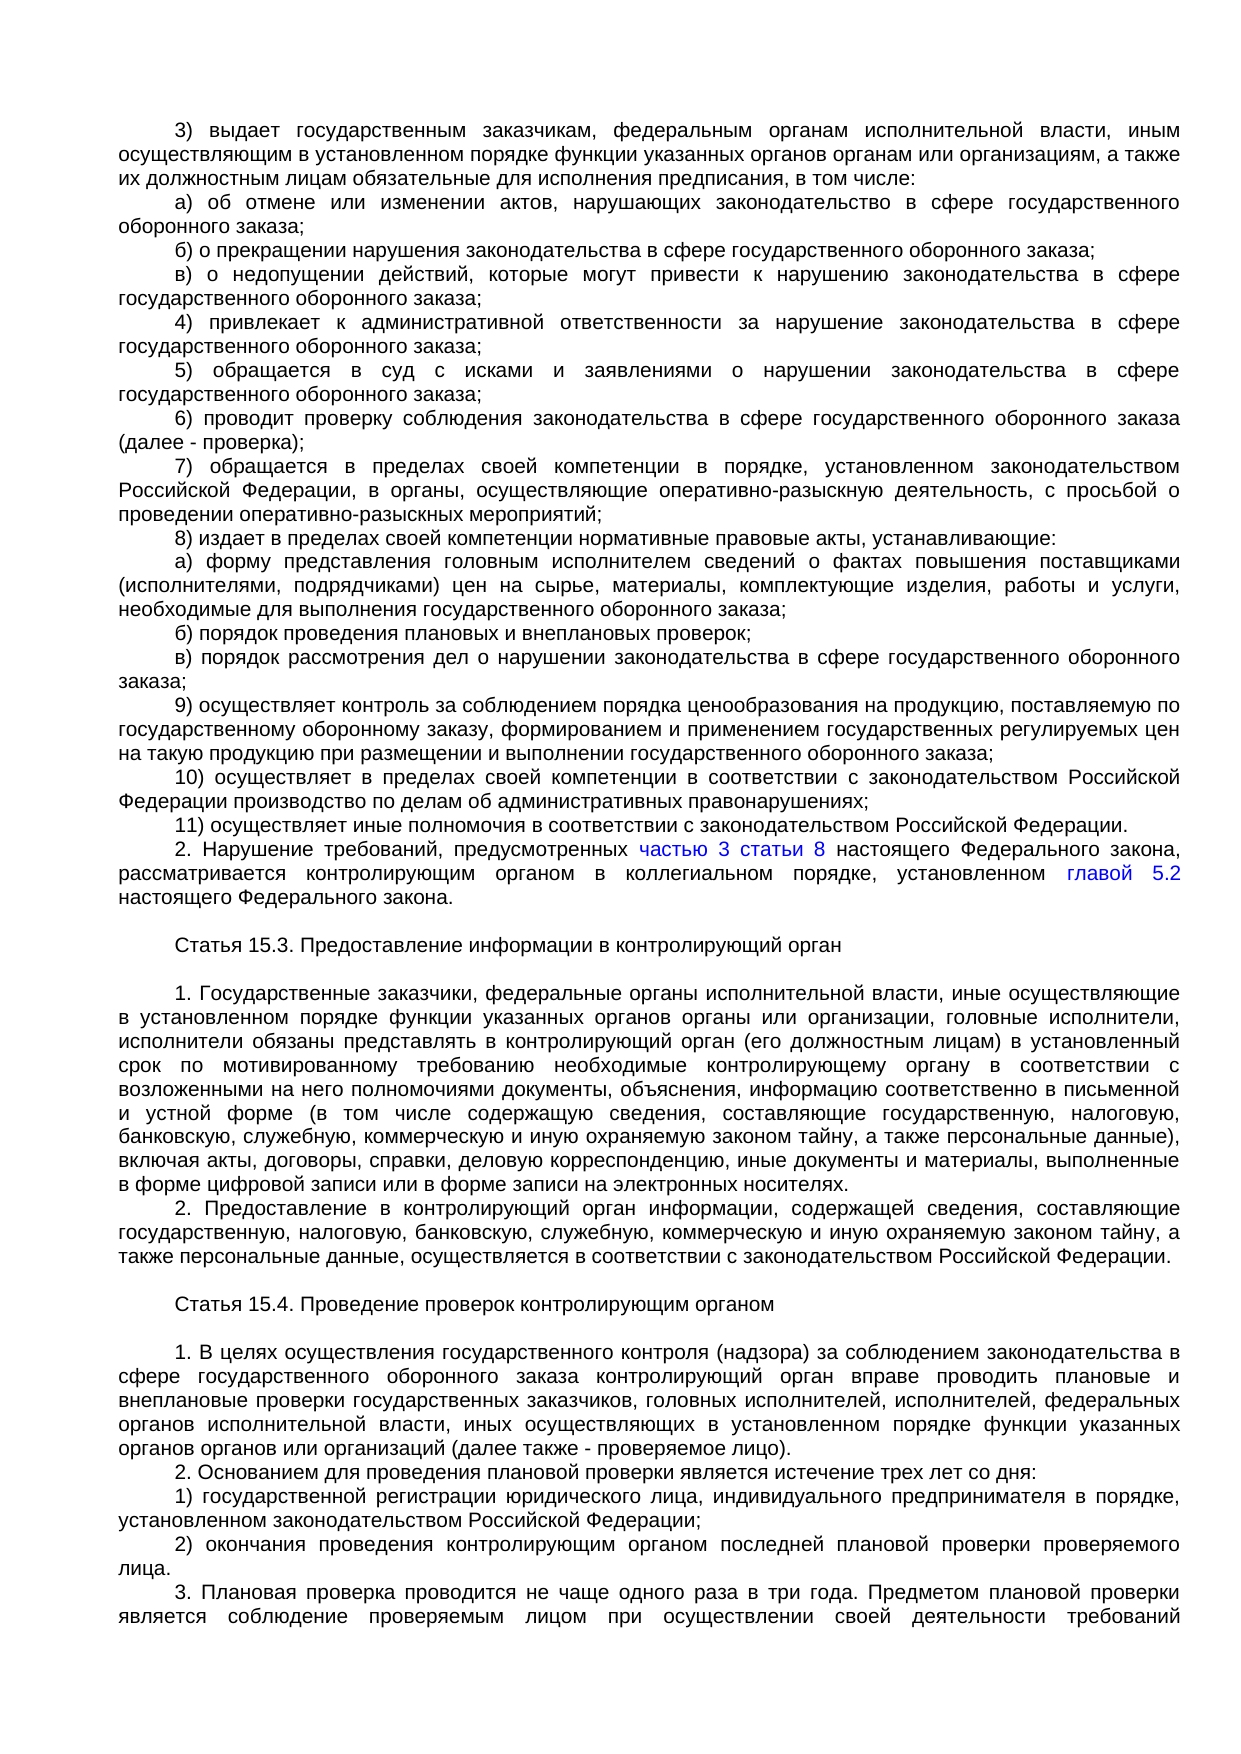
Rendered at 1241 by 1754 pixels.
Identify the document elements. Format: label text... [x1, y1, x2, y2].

text б) порядок проведения плановых и внеплановых проверок; [118, 621, 1181, 645]
text 4) привлекает к административной ответственности за нарушение законодательства в сфере государственного оборонного заказа; [118, 310, 1181, 358]
text Статья 15.4. Проведение проверок контролирующим органом [118, 1292, 1181, 1316]
text Статья 15.3. Предоставление информации в контролирующий орган [118, 933, 1181, 957]
text 3) выдает государственным заказчикам, федеральным органам исполнительной власти, иным осуществляющим в установленном порядке функции указанных органов органам или организациям, а также их должностным лицам обязательные для исполнения предписания, в том числе: [118, 118, 1181, 190]
text 1. В целях осуществления государственного контроля (надзора) за соблюдением законодательства в сфере государственного оборонного заказа контролирующий орган вправе проводить плановые и внеплановые проверки государственных заказчиков, головных исполнителей, исполнителей, федеральных органов исполнительной власти, иных осуществляющих в установленном порядке функции указанных органов органов или организаций (далее также - проверяемое лицо). [118, 1340, 1181, 1460]
text 5) обращается в суд с исками и заявлениями о нарушении законодательства в сфере государственного оборонного заказа; [118, 358, 1181, 406]
text б) о прекращении нарушения законодательства в сфере государственного оборонного заказа; [118, 238, 1181, 262]
text 6) проводит проверку соблюдения законодательства в сфере государственного оборонного заказа (далее - проверка); [118, 406, 1181, 453]
text 10) осуществляет в пределах своей компетенции в соответствии с законодательством Российской Федерации производство по делам об административных правонарушениях; [118, 765, 1181, 813]
text 9) осуществляет контроль за соблюдением порядка ценообразования на продукцию, поставляемую по государственному оборонному заказу, формированием и применением государственных регулируемых цен на такую продукцию при размещении и выполнении государственного оборонного заказа; [118, 693, 1181, 765]
text 2. Основанием для проведения плановой проверки является истечение трех лет со дня: [118, 1460, 1181, 1484]
text 2) окончания проведения контролирующим органом последней плановой проверки проверяемого лица. [118, 1532, 1181, 1579]
text в) порядок рассмотрения дел о нарушении законодательства в сфере государственного оборонного заказа; [118, 645, 1181, 693]
text 8) издает в пределах своей компетенции нормативные правовые акты, устанавливающие: [118, 525, 1181, 549]
text 11) осуществляет иные полномочия в соответствии с законодательством Российской Федерации. [118, 813, 1181, 837]
text а) форму представления головным исполнителем сведений о фактах повышения поставщиками (исполнителями, подрядчиками) цен на сырье, материалы, комплектующие изделия, работы и услуги, необходимые для выполнения государственного оборонного заказа; [118, 549, 1181, 621]
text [118, 1579, 1181, 1627]
text 1) государственной регистрации юридического лица, индивидуального предпринимателя в порядке, установленном законодательством Российской Федерации; [118, 1484, 1181, 1532]
text а) об отмене или изменении актов, нарушающих законодательство в сфере государственного оборонного заказа; [118, 190, 1181, 238]
text 7) обращается в пределах своей компетенции в порядке, установленном законодательством Российской Федерации, в органы, осуществляющие оперативно-разыскную деятельность, с просьбой о проведении оперативно-разыскных мероприятий; [118, 453, 1181, 525]
text 2. Предоставление в контролирующий орган информации, содержащей сведения, составляющие государственную, налоговую, банковскую, служебную, коммерческую и иную охраняемую законом тайну, а также персональные данные, осуществляется в соответствии с законодательством Российской Федерации. [118, 1196, 1181, 1268]
text 2. Нарушение требований, предусмотренных частью 3 статьи 8 настоящего Федерального закона, рассматривается контролирующим органом в коллегиальном порядке, установленном главой 5.2 настоящего Федерального закона. [118, 837, 1181, 909]
text в) о недопущении действий, которые могут привести к нарушению законодательства в сфере государственного оборонного заказа; [118, 262, 1181, 310]
text 1. Государственные заказчики, федеральные органы исполнительной власти, иные осуществляющие в установленном порядке функции указанных органов органы или организации, головные исполнители, исполнители обязаны представлять в контролирующий орган (его должностным лицам) в установленный срок по мотивированному требованию необходимые контролирующему органу в соответствии с возложенными на него полномочиями документы, объяснения, информацию соответственно в письменной и устной форме (в том числе содержащую сведения, составляющие государственную, налоговую, банковскую, служебную, коммерческую и иную охраняемую законом тайну, а также персональные данные), включая акты, договоры, справки, деловую корреспонденцию, иные документы и материалы, выполненные в форме цифровой записи или в форме записи на электронных носителях. [118, 981, 1181, 1196]
